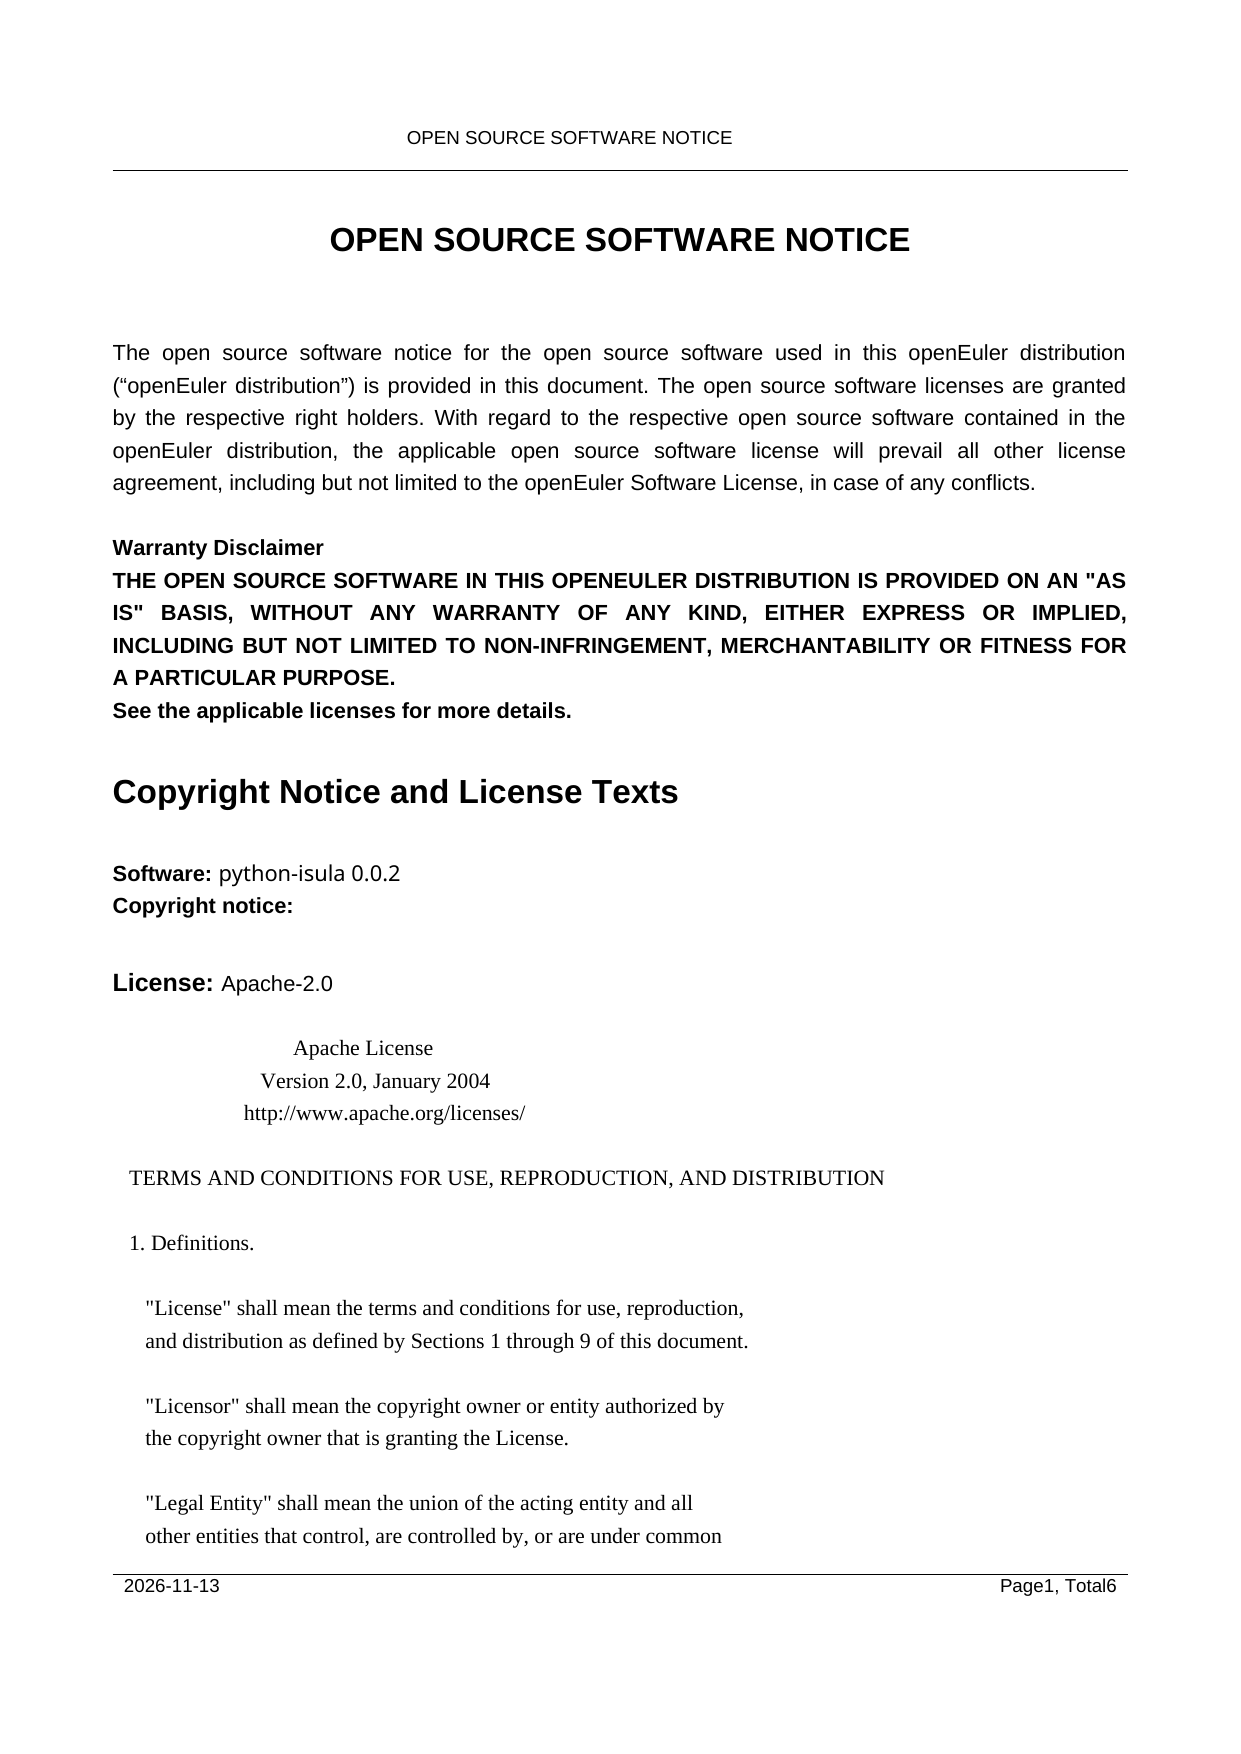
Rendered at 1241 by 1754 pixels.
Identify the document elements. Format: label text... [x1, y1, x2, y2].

text Warranty Disclaimer [112, 531, 1128, 564]
text The open source software notice for the open source software used in this openEuler distribution (“openEuler distribution”) is provided in this document. The open source software licenses are granted by the respective right holders. With regard to the respective open source software contained in the openEuler distribution, the applicable open source software license will prevail all other license agreement, including but not limited to the openEuler Software License, in case of any conflicts. [112, 336, 1128, 499]
text License: Apache-2.0 [112, 966, 1128, 999]
text OPEN SOURCE SOFTWARE NOTICE [112, 206, 1128, 271]
text Copyright notice: [112, 889, 1128, 921]
text THE OPEN SOURCE SOFTWARE IN THIS OPENEULER DISTRIBUTION IS PROVIDED ON AN "AS IS" BASIS, WITHOUT ANY WARRANTY OF ANY KIND, EITHER EXPRESS OR IMPLIED, INCLUDING BUT NOT LIMITED TO NON-INFRINGEMENT, MERCHANTABILITY OR FITNESS FOR A PARTICULAR PURPOSE. See the applicable licenses for more details. [112, 564, 1128, 726]
text Copyright Notice and License Texts [112, 759, 1128, 824]
title Software: python-isula 0.0.2 [112, 856, 1128, 889]
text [112, 999, 1128, 1551]
